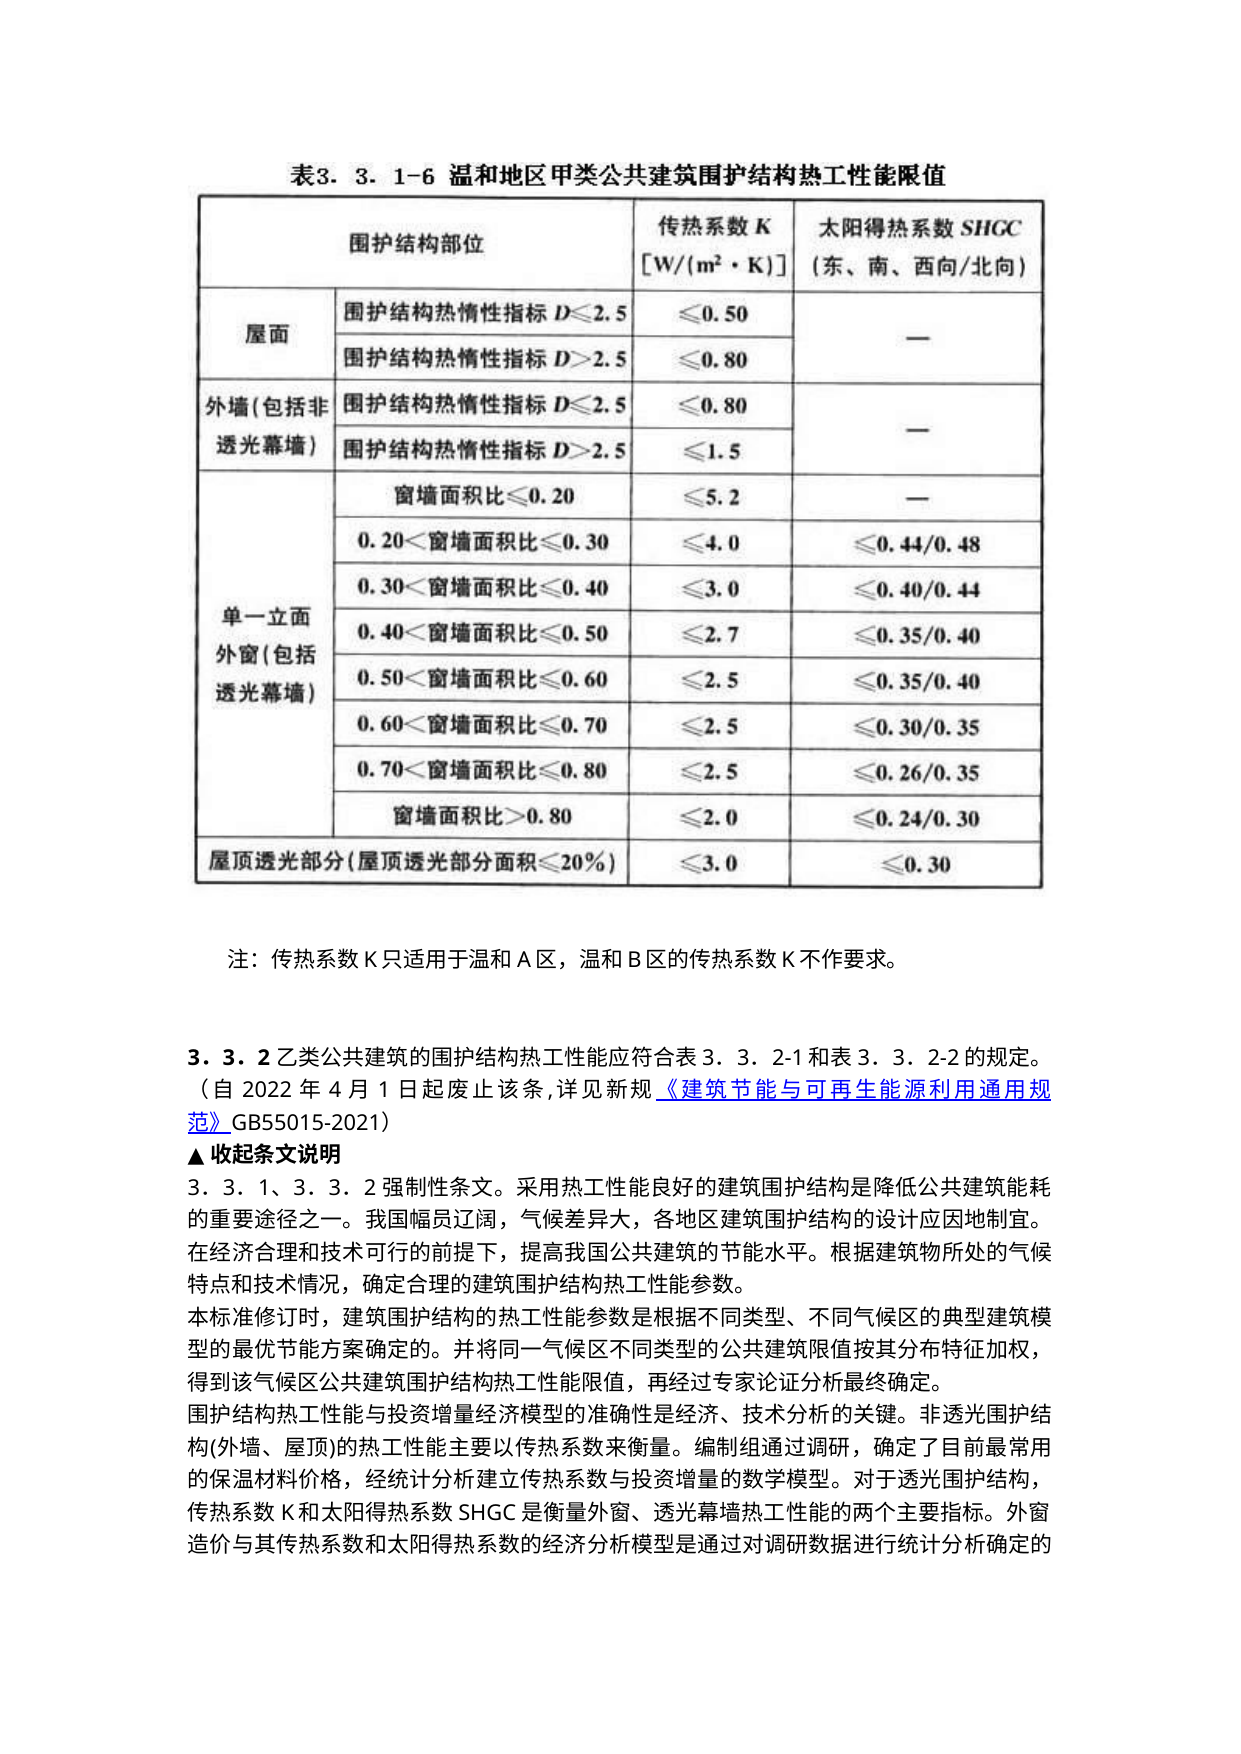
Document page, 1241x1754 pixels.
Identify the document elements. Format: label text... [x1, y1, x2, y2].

text 3．3．1 根据建筑热工设计的气候分区，甲类公共建筑的围护结构热工性能应分别符合表3．3．1-1～表3．3．1-6的规定。当不能满足本条的规定时，必须按本标准规定的方法进行权衡判断。 （自2022年4月1日起废止该条,详见新规《建筑节能与可再生能源利用通用规范》GB55015-2021） 注：传热系数K只适用于温和A区，温和B区的传热系数K不作要求。 [187, 900, 1053, 1039]
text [187, 1137, 1053, 1592]
text 3．3．2 乙类公共建筑的围护结构热工性能应符合表3．3．2-1和表3．3．2-2的规定。（自2022年4月1日起废止该条,详见新规《建筑节能与可再生能源利用通用规范》GB55015-2021） [187, 1039, 1053, 1137]
picture [187, 162, 1053, 900]
